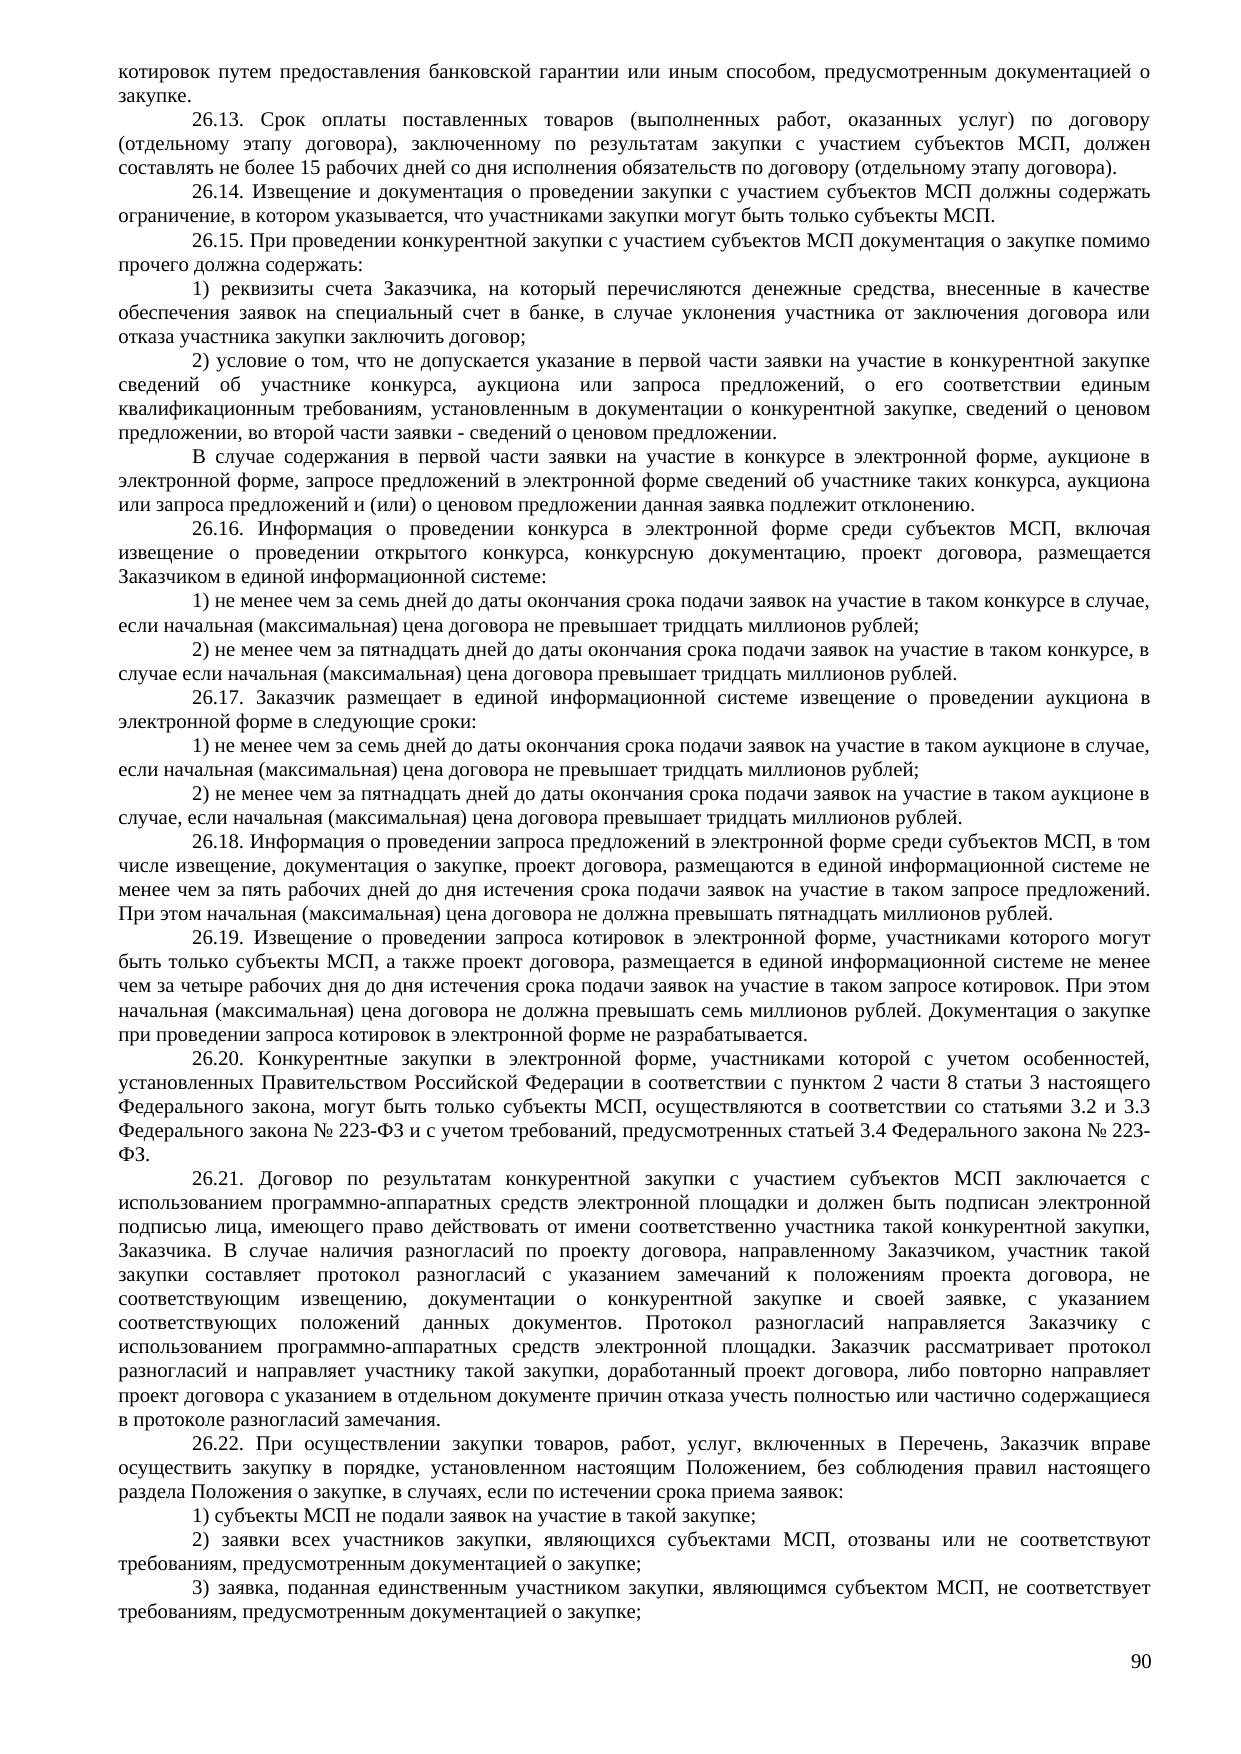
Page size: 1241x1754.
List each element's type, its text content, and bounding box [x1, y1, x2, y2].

text 1) не менее чем за семь дней до даты окончания срока подачи заявок на участие в таком аукционе в случае, если начальная (максимальная) цена договора не превышает тридцать миллионов рублей; [118, 733, 1152, 781]
text 1) не менее чем за семь дней до даты окончания срока подачи заявок на участие в таком конкурсе в случае, если начальная (максимальная) цена договора не превышает тридцать миллионов рублей; [118, 588, 1152, 637]
text 1) субъекты МСП не подали заявок на участие в такой закупке; [118, 1503, 1152, 1527]
text 26.18. Информация о проведении запроса предложений в электронной форме среди субъектов МСП, в том числе извещение, документация о закупке, проект договора, размещаются в единой информационной системе не менее чем за пять рабочих дней до дня истечения срока подачи заявок на участие в таком запросе предложений. При этом начальная (максимальная) цена договора не должна превышать пятнадцать миллионов рублей. [118, 829, 1152, 925]
text 26.17. Заказчик размещает в единой информационной системе извещение о проведении аукциона в электронной форме в следующие сроки: [118, 685, 1152, 733]
text 1) реквизиты счета Заказчика, на который перечисляются денежные средства, внесенные в качестве обеспечения заявок на специальный счет в банке, в случае уклонения участника от заключения договора или отказа участника закупки заключить договор; [118, 276, 1152, 348]
text 2) условие о том, что не допускается указание в первой части заявки на участие в конкурентной закупке сведений об участнике конкурса, аукциона или запроса предложений, о его соответствии единым квалификационным требованиям, установленным в документации о конкурентной закупке, сведений о ценовом предложении, во второй части заявки - сведений о ценовом предложении. [118, 348, 1152, 444]
text 26.19. Извещение о проведении запроса котировок в электронной форме, участниками которого могут быть только субъекты МСП, а также проект договора, размещается в единой информационной системе не менее чем за четыре рабочих дня до дня истечения срока подачи заявок на участие в таком запросе котировок. При этом начальная (максимальная) цена договора не должна превышать семь миллионов рублей. Документация о закупке при проведении запроса котировок в электронной форме не разрабатывается. [118, 925, 1152, 1046]
text 26.15. При проведении конкурентной закупки с участием субъектов МСП документация о закупке помимо прочего должна содержать: [118, 227, 1152, 276]
text 26.14. Извещение и документация о проведении закупки с участием субъектов МСП должны содержать ограничение, в котором указывается, что участниками закупки могут быть только субъекты МСП. [118, 179, 1152, 227]
text 26.22. При осуществлении закупки товаров, работ, услуг, включенных в Перечень, Заказчик вправе осуществить закупку в порядке, установленном настоящим Положением, без соблюдения правил настоящего раздела Положения о закупке, в случаях, если по истечении срока приема заявок: [118, 1431, 1152, 1503]
text 2) заявки всех участников закупки, являющихся субъектами МСП, отозваны или не соответствуют требованиям, предусмотренным документацией о закупке; [118, 1527, 1152, 1575]
text 26.16. Информация о проведении конкурса в электронной форме среди субъектов МСП, включая извещение о проведении открытого конкурса, конкурсную документацию, проект договора, размещается Заказчиком в единой информационной системе: [118, 516, 1152, 588]
text 26.20. Конкурентные закупки в электронной форме, участниками которой с учетом особенностей, установленных Правительством Российской Федерации в соответствии с пунктом 2 части 8 статьи 3 настоящего Федерального закона, могут быть только субъекты МСП, осуществляются в соответствии со статьями 3.2 и 3.3 Федерального закона № 223-ФЗ и с учетом требований, предусмотренных статьей 3.4 Федерального закона № 223-ФЗ. [118, 1046, 1152, 1166]
text 2) не менее чем за пятнадцать дней до даты окончания срока подачи заявок на участие в таком конкурсе, в случае если начальная (максимальная) цена договора превышает тридцать миллионов рублей. [118, 637, 1152, 685]
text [118, 59, 1152, 107]
text 26.21. Договор по результатам конкурентной закупки с участием субъектов МСП заключается с использованием программно-аппаратных средств электронной площадки и должен быть подписан электронной подписью лица, имеющего право действовать от имени соответственно участника такой конкурентной закупки, Заказчика. В случае наличия разногласий по проекту договора, направленному Заказчиком, участник такой закупки составляет протокол разногласий с указанием замечаний к положениям проекта договора, не соответствующим извещению, документации о конкурентной закупке и своей заявке, с указанием соответствующих положений данных документов. Протокол разногласий направляется Заказчику с использованием программно-аппаратных средств электронной площадки. Заказчик рассматривает протокол разногласий и направляет участнику такой закупки, доработанный проект договора, либо повторно направляет проект договора с указанием в отдельном документе причин отказа учесть полностью или частично содержащиеся в протоколе разногласий замечания. [118, 1166, 1152, 1431]
text 2) не менее чем за пятнадцать дней до даты окончания срока подачи заявок на участие в таком аукционе в случае, если начальная (максимальная) цена договора превышает тридцать миллионов рублей. [118, 781, 1152, 829]
text 26.13. Срок оплаты поставленных товаров (выполненных работ, оказанных услуг) по договору (отдельному этапу договора), заключенному по результатам закупки с участием субъектов МСП, должен составлять не более 15 рабочих дней со дня исполнения обязательств по договору (отдельному этапу договора). [118, 107, 1152, 179]
text 3) заявка, поданная единственным участником закупки, являющимся субъектом МСП, не соответствует требованиям, предусмотренным документацией о закупке; [118, 1575, 1152, 1623]
text В случае содержания в первой части заявки на участие в конкурсе в электронной форме, аукционе в электронной форме, запросе предложений в электронной форме сведений об участнике таких конкурса, аукциона или запроса предложений и (или) о ценовом предложении данная заявка подлежит отклонению. [118, 444, 1152, 516]
